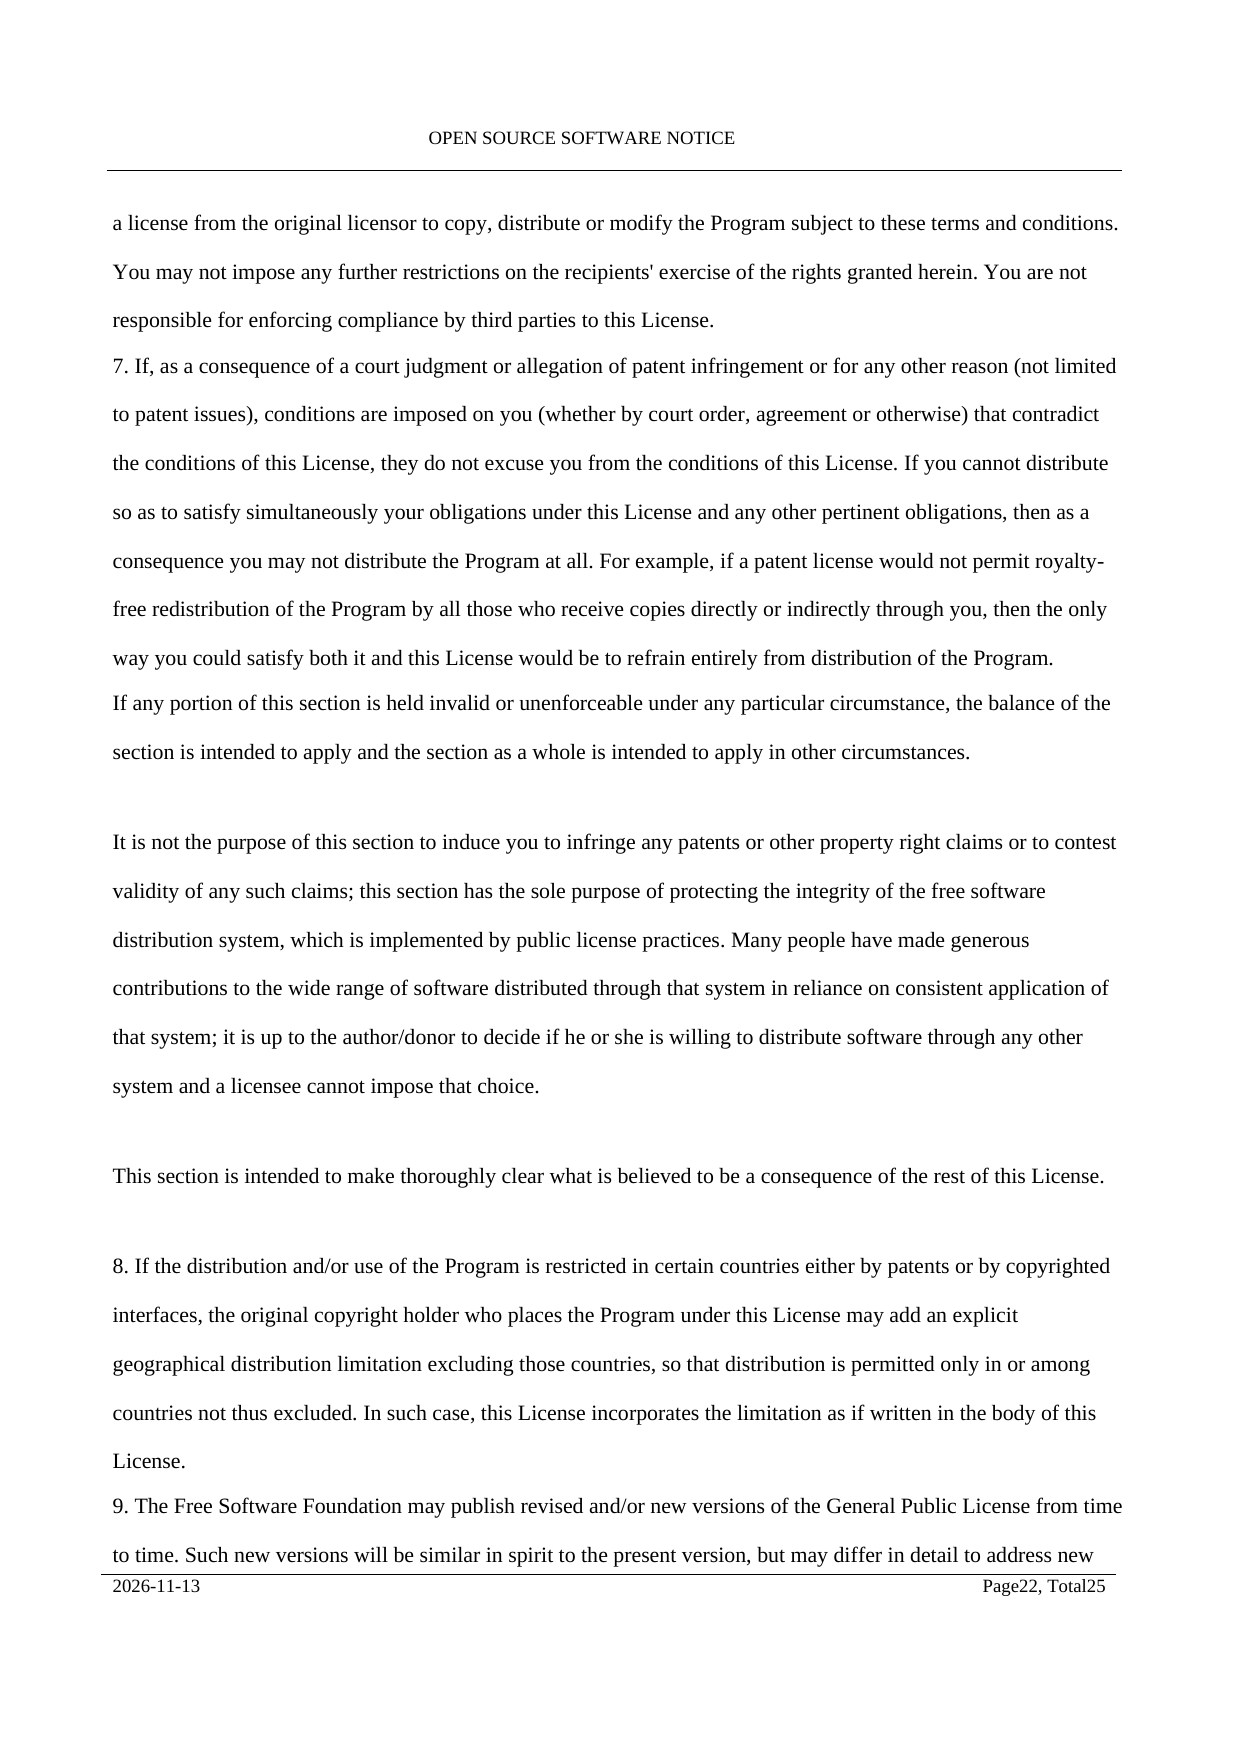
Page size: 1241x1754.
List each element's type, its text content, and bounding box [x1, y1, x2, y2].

text 8. If the distribution and/or use of the Program is restricted in certain countries either by patents or by copyrighted interfaces, the original copyright holder who places the Program under this License may add an explicit geographical distribution limitation excluding those countries, so that distribution is permitted only in or among countries not thus excluded. In such case, this License incorporates the limitation as if written in the body of this License. [112, 1250, 1128, 1477]
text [112, 206, 1128, 336]
text This section is intended to make thoroughly clear what is believed to be a consequence of the rest of this License. [112, 1159, 1128, 1192]
text 7. If, as a consequence of a court judgment or allegation of patent infringement or for any other reason (not limited to patent issues), conditions are imposed on you (whether by court order, agreement or otherwise) that contradict the conditions of this License, they do not excuse you from the conditions of this License. If you cannot distribute so as to satisfy simultaneously your obligations under this License and any other pertinent obligations, then as a consequence you may not distribute the Program at all. For example, if a patent license would not permit royalty-free redistribution of the Program by all those who receive copies directly or indirectly through you, then the only way you could satisfy both it and this License would be to refrain entirely from distribution of the Program. [112, 349, 1128, 674]
text If any portion of this section is held invalid or unenforceable under any particular circumstance, the balance of the section is intended to apply and the section as a whole is intended to apply in other circumstances. [112, 687, 1128, 768]
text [112, 1490, 1128, 1571]
text It is not the purpose of this section to induce you to infringe any patents or other property right claims or to contest validity of any such claims; this section has the sole purpose of protecting the integrity of the free software distribution system, which is implemented by public license practices. Many people have made generous contributions to the wide range of software distributed through that system in reliance on consistent application of that system; it is up to the author/donor to decide if he or she is willing to distribute software through any other system and a licensee cannot impose that choice. [112, 826, 1128, 1102]
